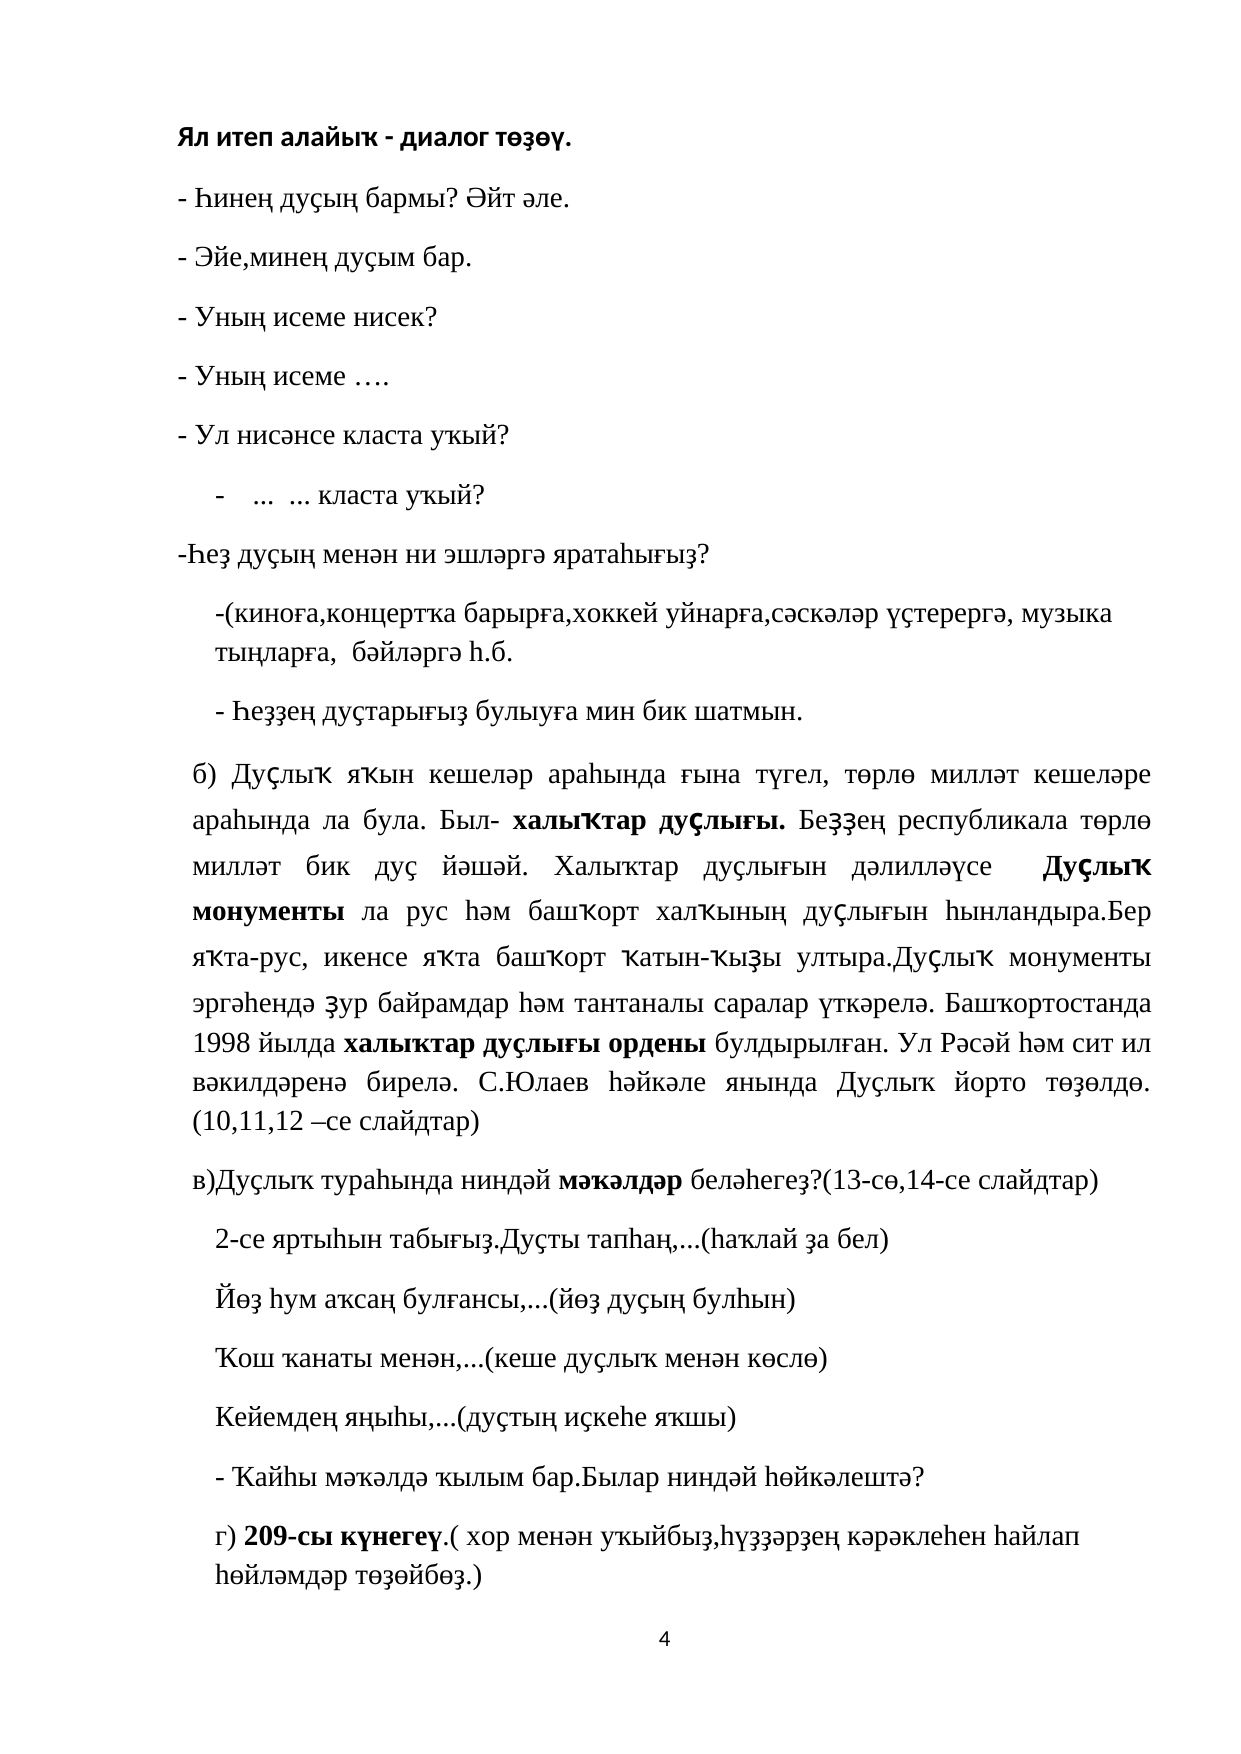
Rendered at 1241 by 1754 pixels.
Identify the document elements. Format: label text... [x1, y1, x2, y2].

text - Эйе,минең дуҫым бар. [177, 239, 1152, 273]
text - Уның исеме нисек? [177, 299, 1152, 332]
text - Һеҙҙең дуҫтарығыҙ булыуға мин бик шатмын. [215, 693, 1152, 727]
text б) Дуҫлыҡ яҡын кешеләр араһында ғына түгел, төрлө милләт кешеләре араһында ла була. Был- халыҡтар дуҫлығы. Беҙҙең республикала төрлө милләт бик дуҫ йәшәй. Халыҡтар дуҫлығын дәлилләүсе Дуҫлыҡ монументы ла рус һәм башҡорт халҡының дуҫлығын һынландыра.Бер яҡта-рус, икенсе яҡта башҡорт ҡатын-ҡыҙы ултыра.Дуҫлыҡ монументы эргәһендә ҙур байрамдар һәм тантаналы саралар үткәрелә. Башҡортостанда 1998 йылда халыҡтар дуҫлығы ордены булдырылған. Ул Рәсәй һәм сит ил вәкилдәренә бирелә. С.Юлаев һәйкәле янында Дуҫлыҡ йорто төҙөлдө. (10,11,12 –се слайдтар) [192, 753, 1152, 1136]
list ... ... класта уҡый? [215, 477, 1152, 510]
text -Һеҙ дуҫың менән ни эшләргә яратаһығыҙ? [177, 536, 1152, 570]
text Ҡош ҡанаты менән,...(кеше дуҫлыҡ менән көслө) [215, 1340, 1152, 1374]
text -(киноға,концертҡа барырға,хоккей уйнарға,сәскәләр үҫтерергә, музыка тыңларға, бәйләргә һ.б. [215, 596, 1152, 668]
text - Уның исеме …. [177, 358, 1152, 392]
text Ял итеп алайыҡ - диалог төҙөү. [177, 118, 1152, 154]
text Кейемдең яңыһы,...(дуҫтың иҫкеһе яҡшы) [215, 1399, 1152, 1433]
text - Ҡайһы мәҡәлдә ҡылым бар.Былар ниндәй һөйкәлештә? [215, 1459, 1152, 1492]
text г) 209-сы күнегеү.( хор менән уҡыйбыҙ,һүҙҙәрҙең кәрәклеһен һайлап һөйләмдәр төҙөйбөҙ.) [215, 1518, 1152, 1590]
text 2-се яртыһын табығыҙ.Дуҫты тапһаң,...(һаҡлай ҙа бел) [215, 1221, 1152, 1255]
text Йөҙ һум аҡсаң булғансы,...(йөҙ дуҫың булһын) [215, 1281, 1152, 1314]
text - Ул нисәнсе класта уҡый? [177, 417, 1152, 451]
text - Һинең дуҫың бармы? Әйт әле. [177, 180, 1152, 213]
text в)Дуҫлыҡ тураһында ниндәй мәҡәлдәр беләһегеҙ?(13-сө,14-се слайдтар) [192, 1162, 1152, 1196]
